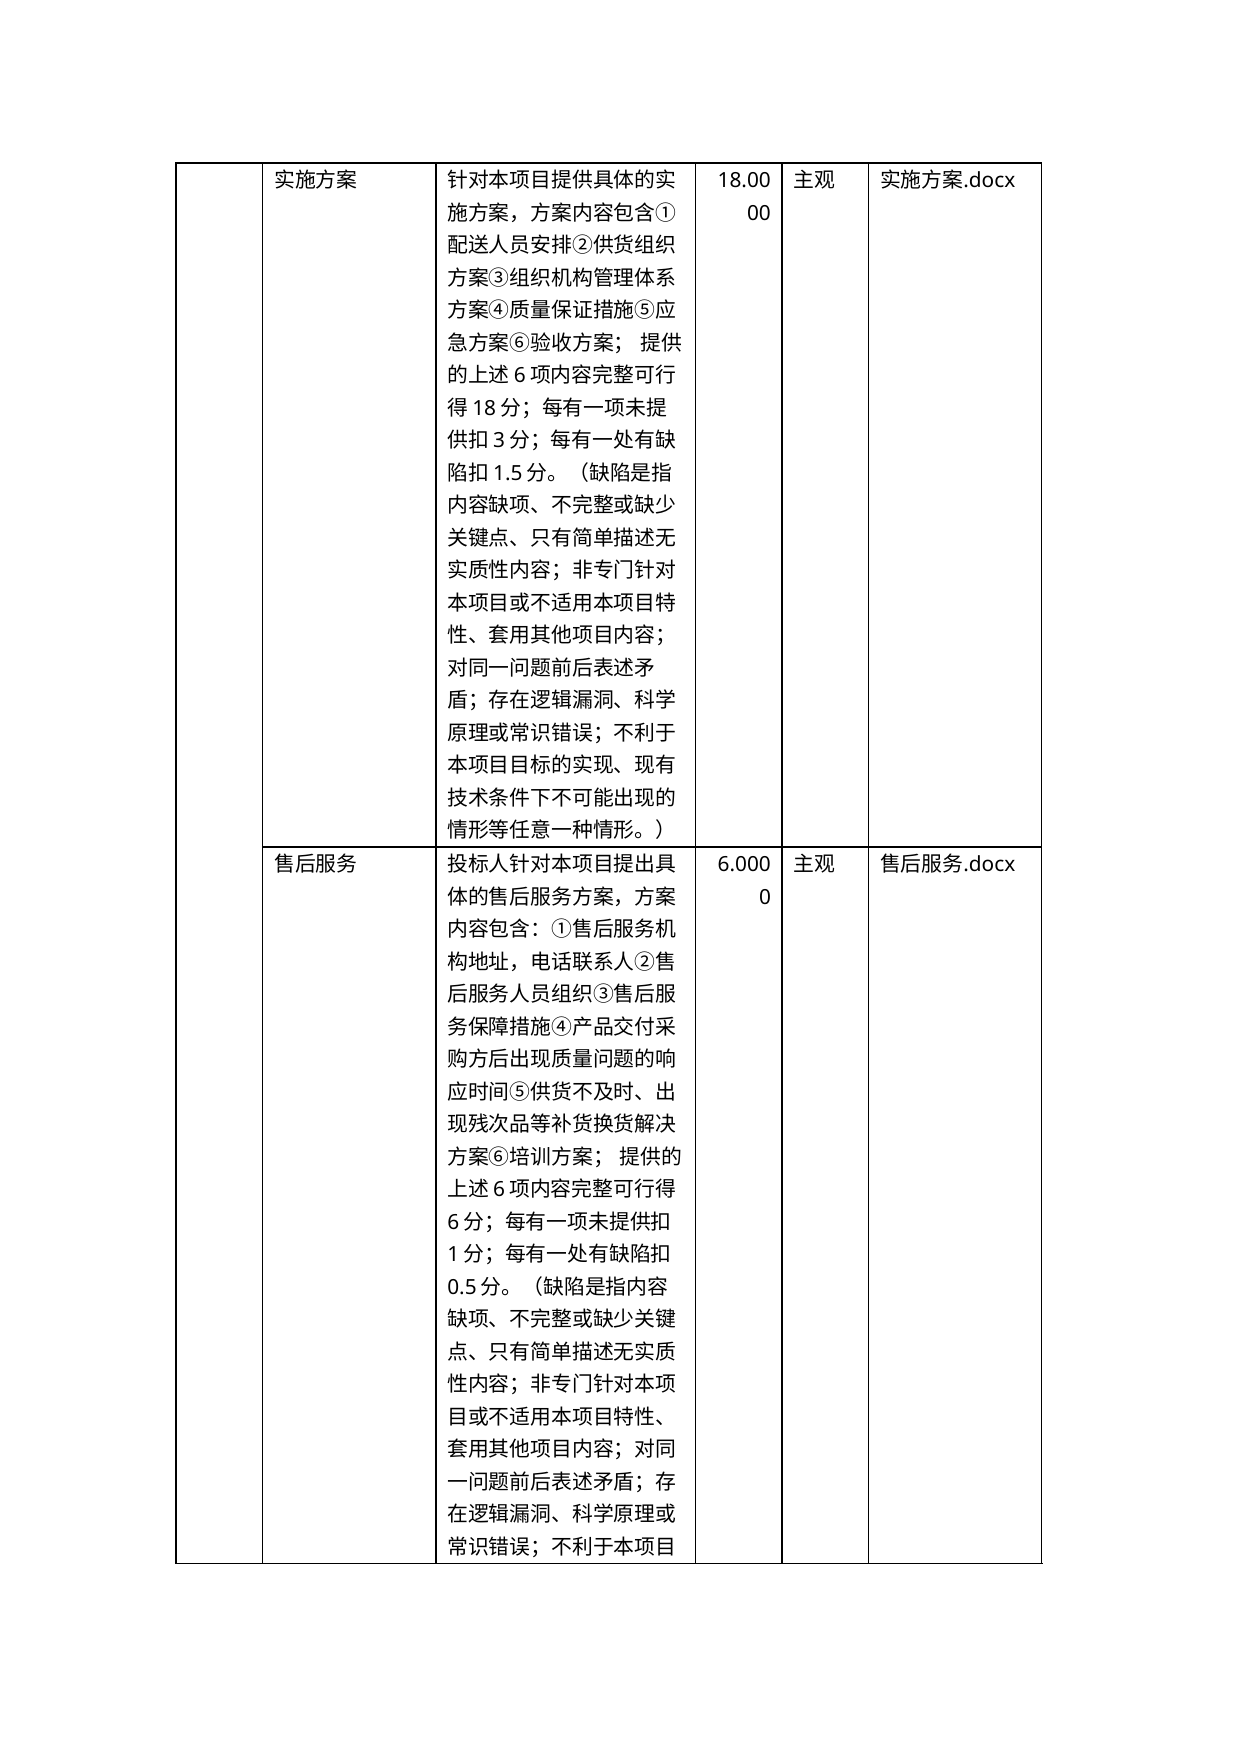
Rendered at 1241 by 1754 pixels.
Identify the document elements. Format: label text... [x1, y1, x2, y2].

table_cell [437, 848, 695, 1563]
table_cell 主观 [783, 164, 868, 846]
table_cell 实施方案 [263, 164, 435, 846]
table_cell 主观 [783, 848, 868, 1563]
table_cell 6.0000 [696, 848, 781, 1563]
table_cell 售后服务 [263, 848, 435, 1563]
table_cell 针对本项目提供具体的实施方案，方案内容包含①配送人员安排②供货组织方案③组织机构管理体系方案④质量保证措施⑤应急方案⑥验收方案； 提供的上述6项内容完整可行得18分；每有一项未提供扣3分；每有一处有缺陷扣1.5分。（缺陷是指内容缺项、不完整或缺少关键点、只有简单描述无实质性内容；非专门针对本项目或不适用本项目特性、套用其他项目内容；对同一问题前后表述矛盾；存在逻辑漏洞、科学原理或常识错误；不利于本项目目标的实现、现有技术条件下不可能出现的情形等任意一种情形。） [437, 164, 695, 846]
table_cell 售后服务.docx [869, 848, 1041, 1563]
table_cell 18.0000 [696, 164, 781, 846]
table_cell 实施方案.docx [869, 164, 1041, 846]
